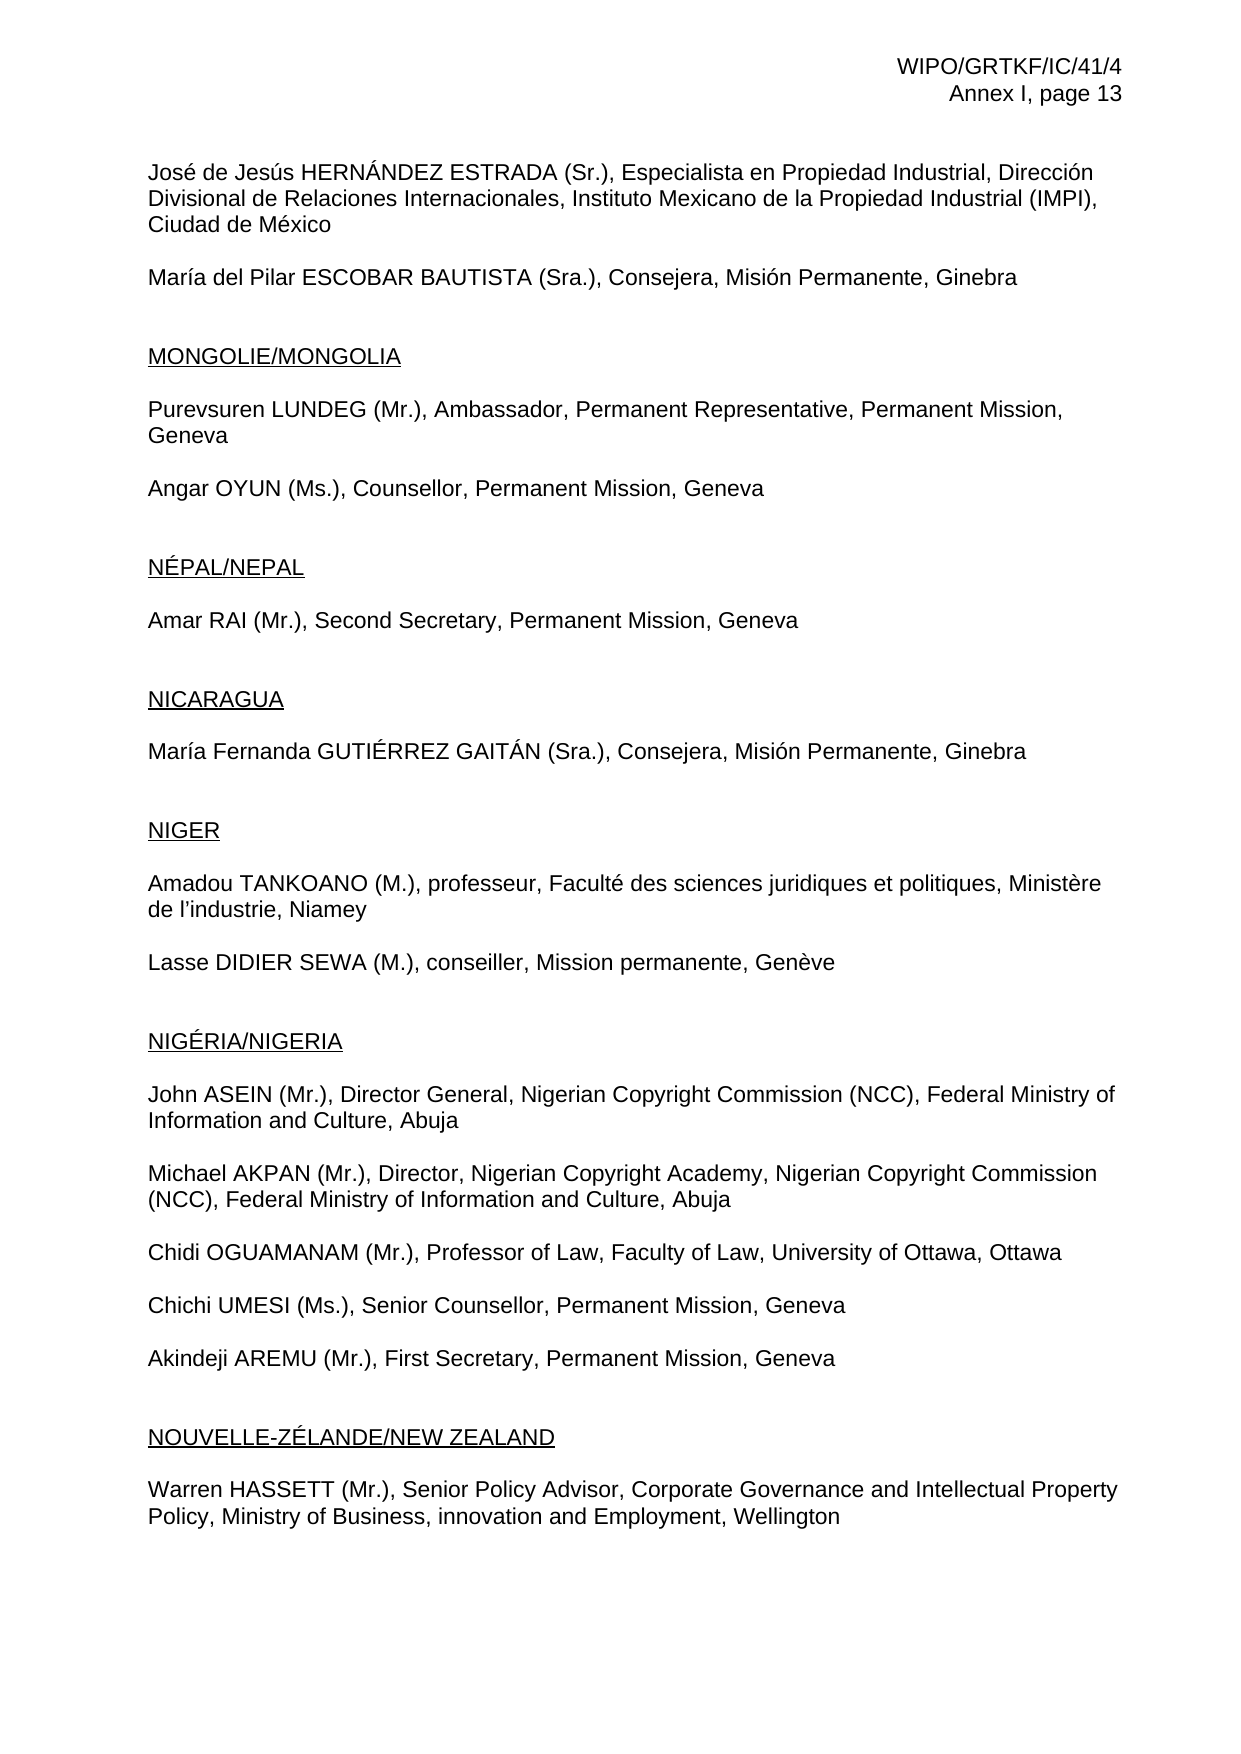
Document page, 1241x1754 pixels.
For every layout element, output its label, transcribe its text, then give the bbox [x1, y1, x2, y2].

text John ASEIN (Mr.), Director General, Nigerian Copyright Commission (NCC), Federal Ministry of Information and Culture, Abuja [148, 1081, 1122, 1134]
text Amadou TANKOANO (M.), professeur, Faculté des sciences juridiques et politiques, Ministère de l’industrie, Niamey [148, 870, 1122, 923]
text Michael AKPAN (Mr.), Director, Nigerian Copyright Academy, Nigerian Copyright Commission (NCC), Federal Ministry of Information and Culture, Abuja [148, 1160, 1122, 1213]
text María Fernanda GUTIÉRREZ GAITÁN (Sra.), Consejera, Misión Permanente, Ginebra [148, 738, 1122, 765]
text Amar RAI (Mr.), Second Secretary, Permanent Mission, Geneva [148, 607, 1122, 633]
text NIGER [148, 817, 1122, 844]
text Angar OYUN (Ms.), Counsellor, Permanent Mission, Geneva [148, 475, 1122, 501]
text Purevsuren LUNDEG (Mr.), Ambassador, Permanent Representative, Permanent Mission, Geneva [148, 396, 1122, 448]
text NÉPAL/NEPAL [148, 554, 1122, 580]
text José de Jesús HERNÁNDEZ ESTRADA (Sr.), Especialista en Propiedad Industrial, Dirección Divisional de Relaciones Internacionales, Instituto Mexicano de la Propiedad Industrial (IMPI), Ciudad de México [148, 158, 1122, 238]
text Akindeji AREMU (Mr.), First Secretary, Permanent Mission, Geneva [148, 1344, 1122, 1371]
text Lasse DIDIER SEWA (M.), conseiller, Mission permanente, Genève [148, 949, 1122, 976]
text Chichi UMESI (Ms.), Senior Counsellor, Permanent Mission, Geneva [148, 1292, 1122, 1318]
text María del Pilar ESCOBAR BAUTISTA (Sra.), Consejera, Misión Permanente, Ginebra [148, 264, 1122, 290]
text Chidi OGUAMANAM (Mr.), Professor of Law, Faculty of Law, University of Ottawa, Ottawa [148, 1239, 1122, 1265]
text MONGOLIE/MONGOLIA [148, 343, 1122, 369]
text Warren HASSETT (Mr.), Senior Policy Advisor, Corporate Governance and Intellectual Property Policy, Ministry of Business, innovation and Employment, Wellington [148, 1476, 1122, 1529]
text NICARAGUA [148, 686, 1122, 712]
text NIGÉRIA/NIGERIA [148, 1028, 1122, 1054]
text NOUVELLE-ZÉLANDE/NEW ZEALAND [148, 1423, 1122, 1450]
